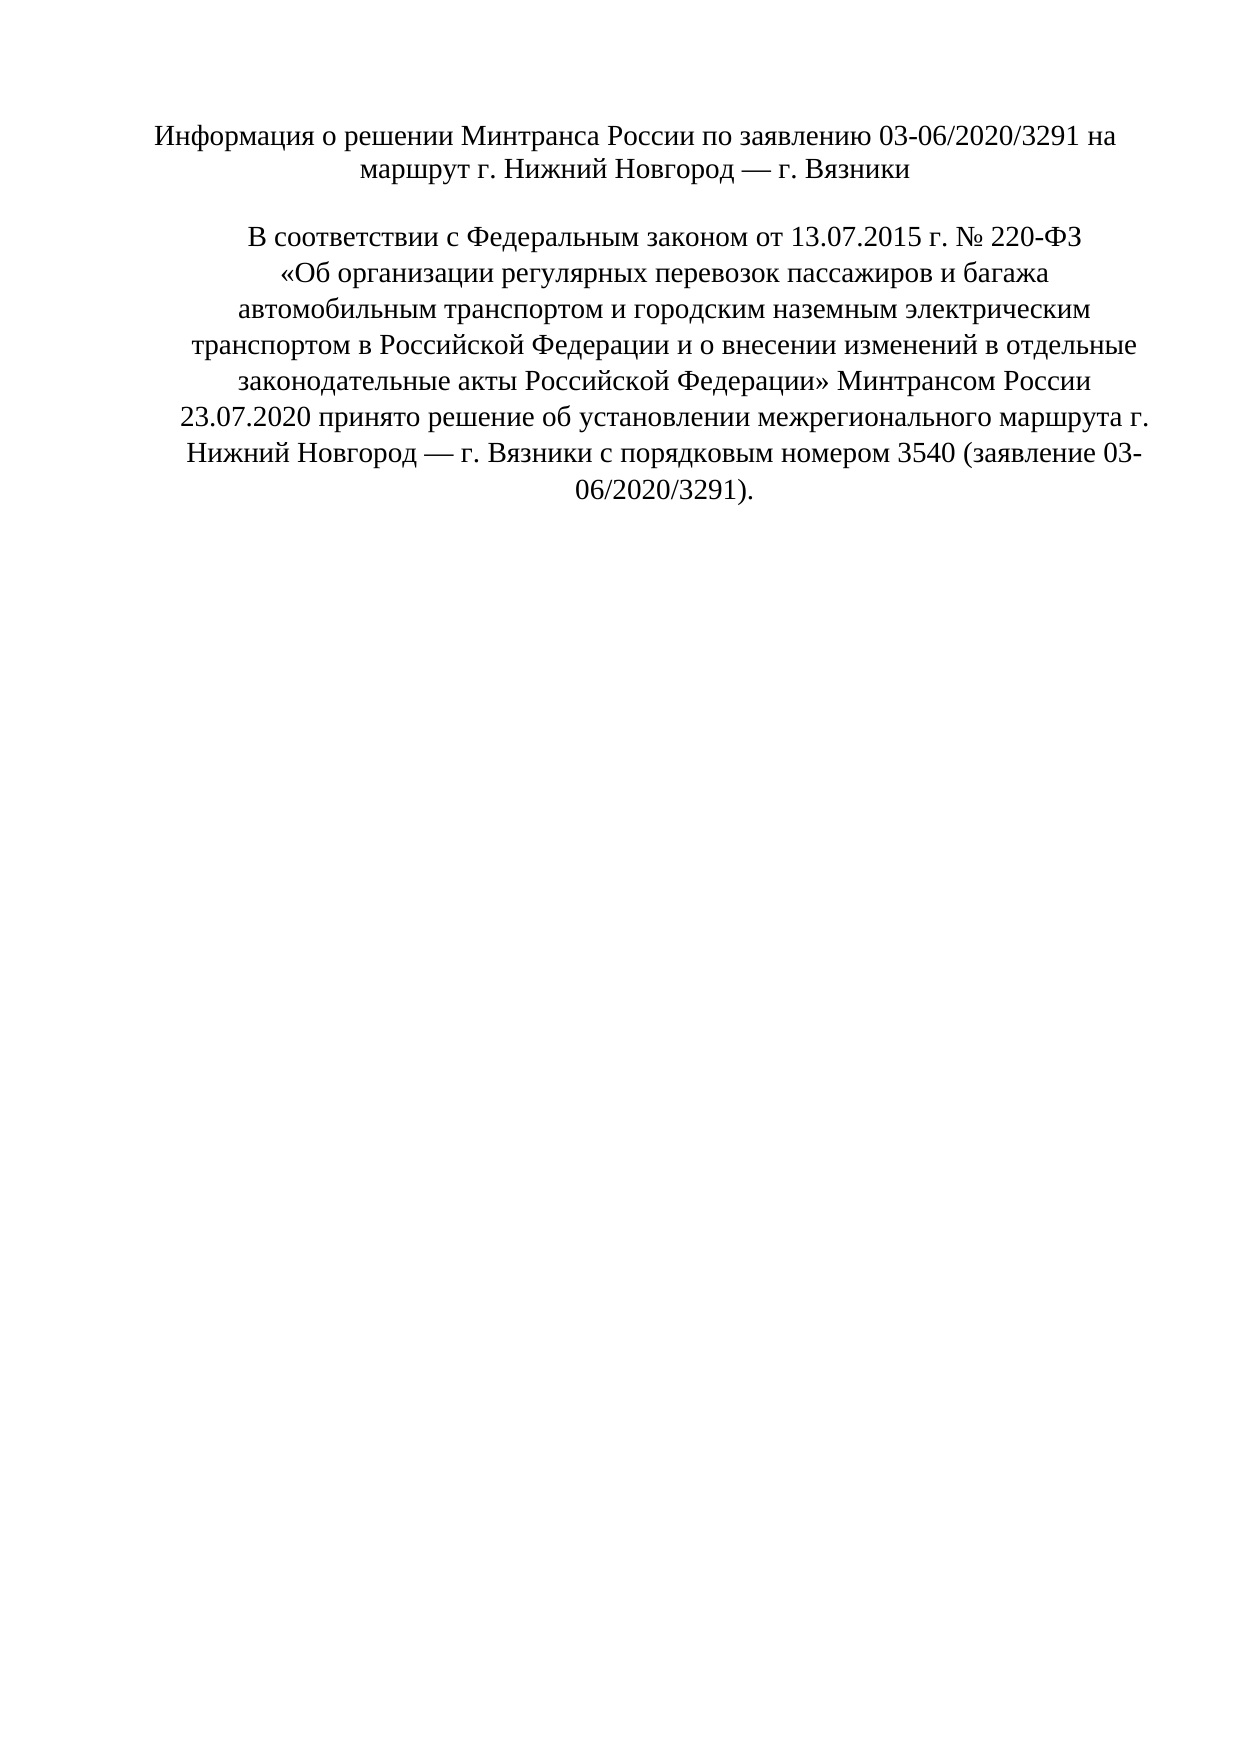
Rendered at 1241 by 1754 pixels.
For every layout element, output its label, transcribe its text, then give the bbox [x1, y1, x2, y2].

text Информация о решении Минтранса России по заявлению 03-06/2020/3291 на маршрут г. Нижний Новгород — г. Вязники [118, 118, 1152, 185]
text В соответствии с Федеральным законом от 13.07.2015 г. № 220-ФЗ «Об организации регулярных перевозок пассажиров и багажа автомобильным транспортом и городским наземным электрическим транспортом в Российской Федерации и о внесении изменений в отдельные законодательные акты Российской Федерации» Минтрансом России 23.07.2020 принято решение об установлении межрегионального маршрута г. Нижний Новгород — г. Вязники с порядковым номером 3540 (заявление 03-06/2020/3291). [177, 219, 1152, 505]
